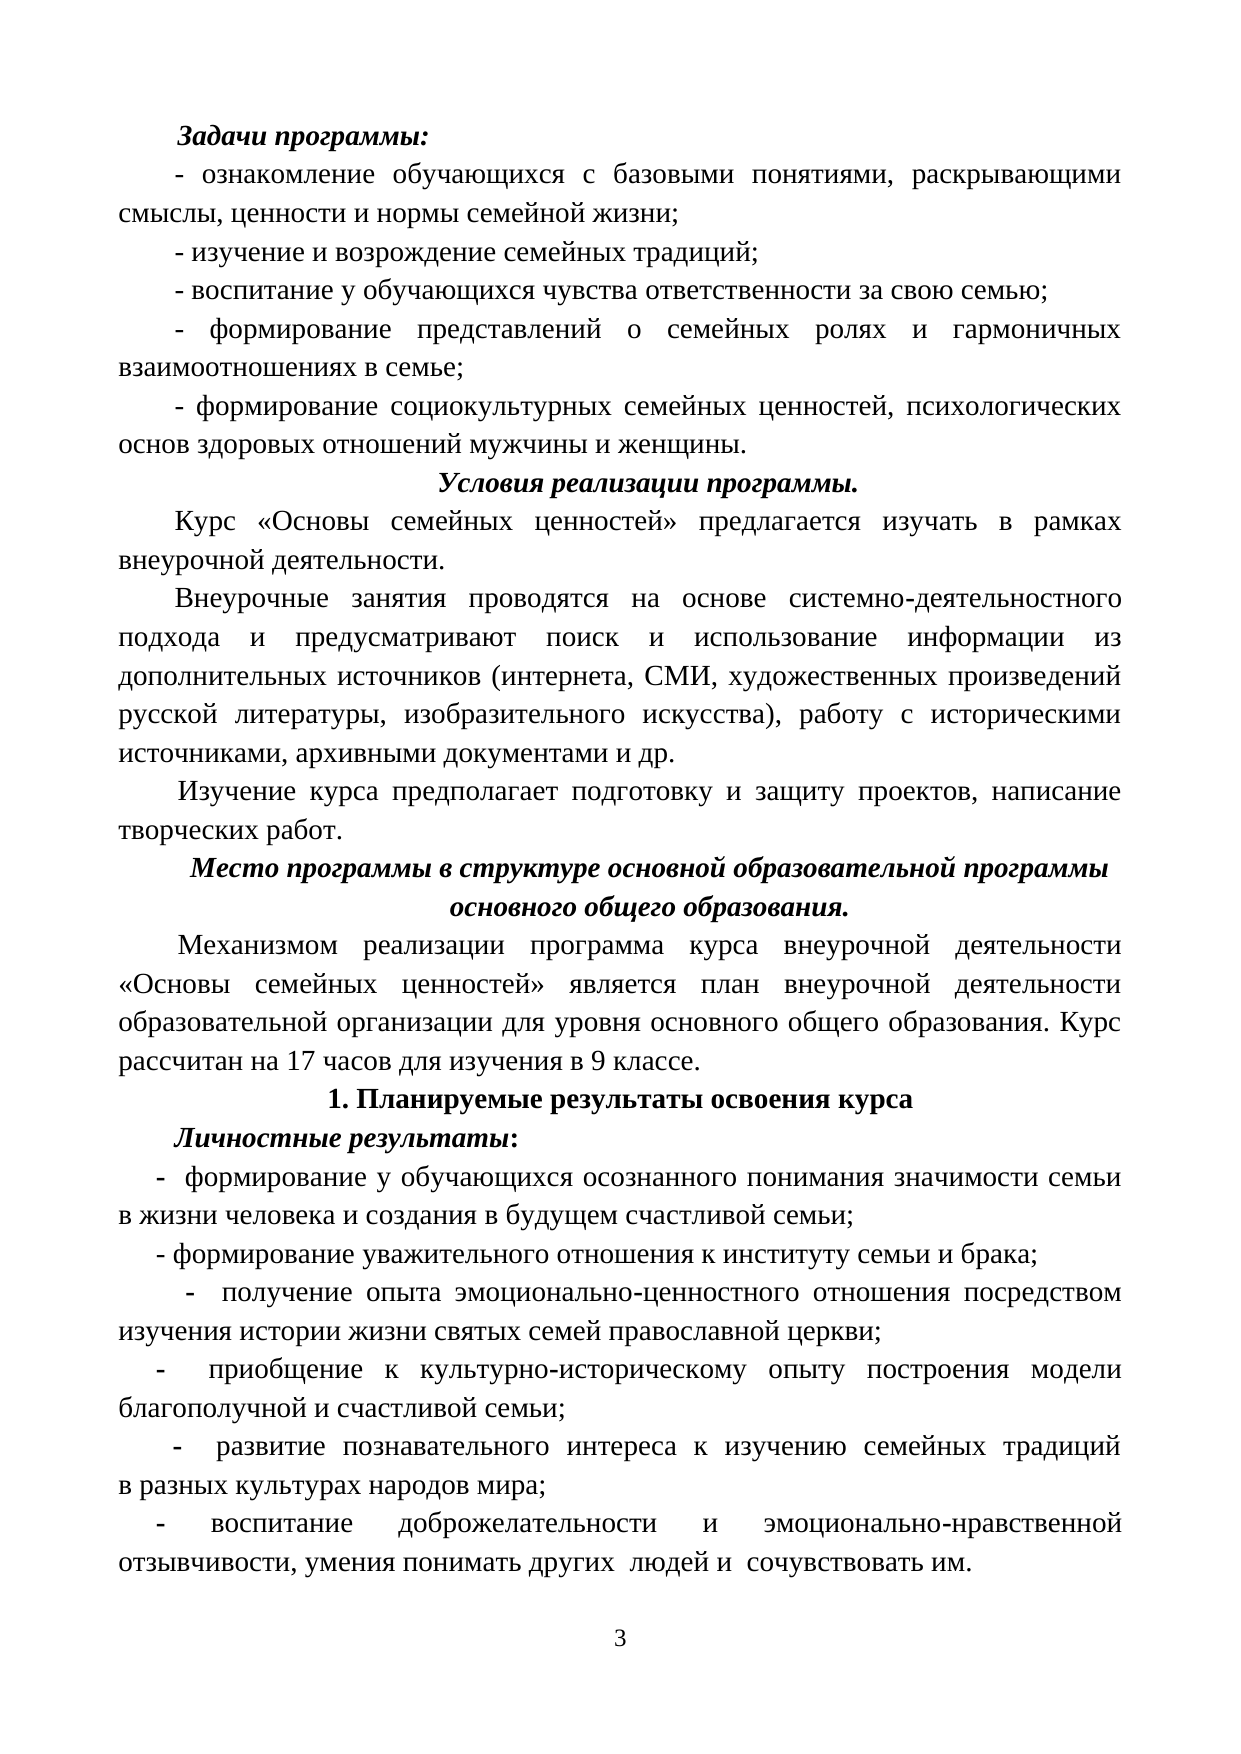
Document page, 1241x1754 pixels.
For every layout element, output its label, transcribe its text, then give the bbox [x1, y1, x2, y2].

text Курс «Основы семейных ценностей» предлагается изучать в рамках внеурочной деятельности. [118, 503, 1122, 576]
text Личностные результаты: [118, 1120, 1122, 1154]
text - формирование социокультурных семейных ценностей, психологических основ здоровых отношений мужчины и женщины. [118, 388, 1122, 460]
text - приобщение к культурно-историческому опыту построения модели благополучной и счастливой семьи; [118, 1351, 1122, 1423]
text - получение опыта эмоционально-ценностного отношения посредством изучения истории жизни святых семей православной церкви; [118, 1274, 1122, 1346]
text - формирование у обучающихся осознанного понимания значимости семьи в жизни человека и создания в будущем счастливой семьи; [118, 1159, 1122, 1231]
text Место программы в структуре основной образовательной программы основного общего образования. [177, 850, 1122, 922]
text - формирование уважительного отношения к институту семьи и брака; [118, 1236, 1122, 1269]
text Механизмом реализации программа курса внеурочной деятельности «Основы семейных ценностей» является план внеурочной деятельности образовательной организации для уровня основного общего образования. Курс рассчитан на 17 часов для изучения в 9 классе. [118, 927, 1122, 1077]
text 1. Планируемые результаты освоения курса [118, 1082, 1122, 1115]
text - ознакомление обучающихся с базовыми понятиями, раскрывающими смыслы, ценности и нормы семейной жизни; [118, 157, 1122, 229]
text Изучение курса предполагает подготовку и защиту проектов, написание творческих работ. [118, 773, 1122, 845]
text - воспитание доброжелательности и эмоционально-нравственной отзывчивости, умения понимать других людей и сочувствовать им. [118, 1506, 1122, 1578]
text Задачи программы: [118, 118, 1122, 152]
text Внеурочные занятия проводятся на основе системно-деятельностного подхода и предусматривают поиск и использование информации из дополнительных источников (интернета, СМИ, художественных произведений русской литературы, изобразительного искусства), работу с историческими источниками, архивными документами и др. [118, 581, 1122, 768]
text - формирование представлений о семейных ролях и гармоничных взаимоотношениях в семье; [118, 311, 1122, 383]
text Условия реализации программы. [118, 465, 1122, 498]
text - воспитание у обучающихся чувства ответственности за свою семью; [118, 272, 1122, 306]
text - изучение и возрождение семейных традиций; [118, 234, 1122, 267]
text - развитие познавательного интереса к изучению семейных традиций в разных культурах народов мира; [118, 1428, 1122, 1501]
